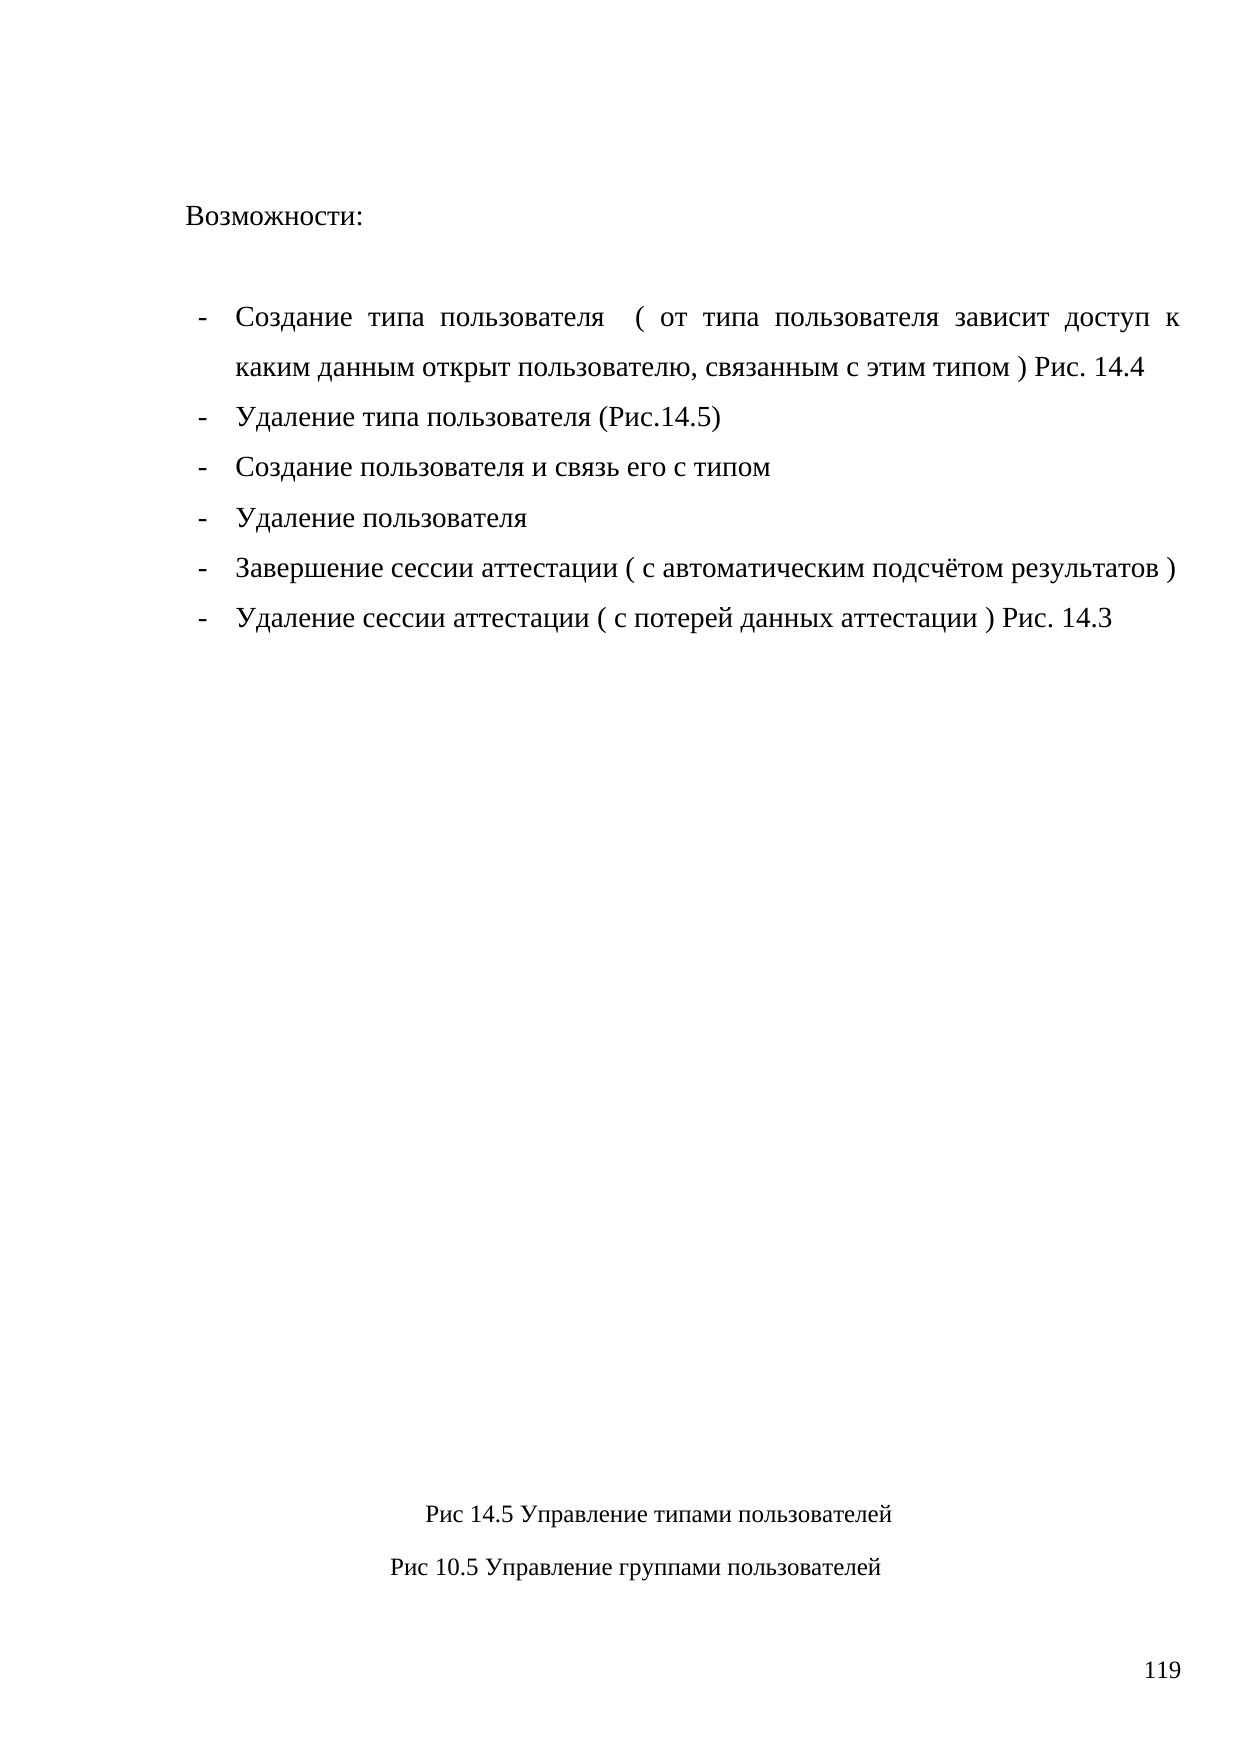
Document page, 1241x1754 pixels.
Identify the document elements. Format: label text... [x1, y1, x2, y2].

list Удаление пользователя [198, 500, 1181, 533]
list Создание типа пользователя ( от типа пользователя зависит доступ к каким данным открыт пользователю, связанным с этим типом ) Рис. 14.4 [198, 299, 1181, 382]
list Завершение сессии аттестации ( с автоматическим подсчётом результатов ) [198, 550, 1181, 584]
list Удаление типа пользователя (Рис.14.5) [198, 399, 1181, 433]
text Возможности: [148, 198, 1181, 232]
list Удаление сессии аттестации ( с потерей данных аттестации ) Рис. 14.3 [198, 601, 1181, 634]
list Создание пользователя и связь его с типом [198, 449, 1181, 483]
